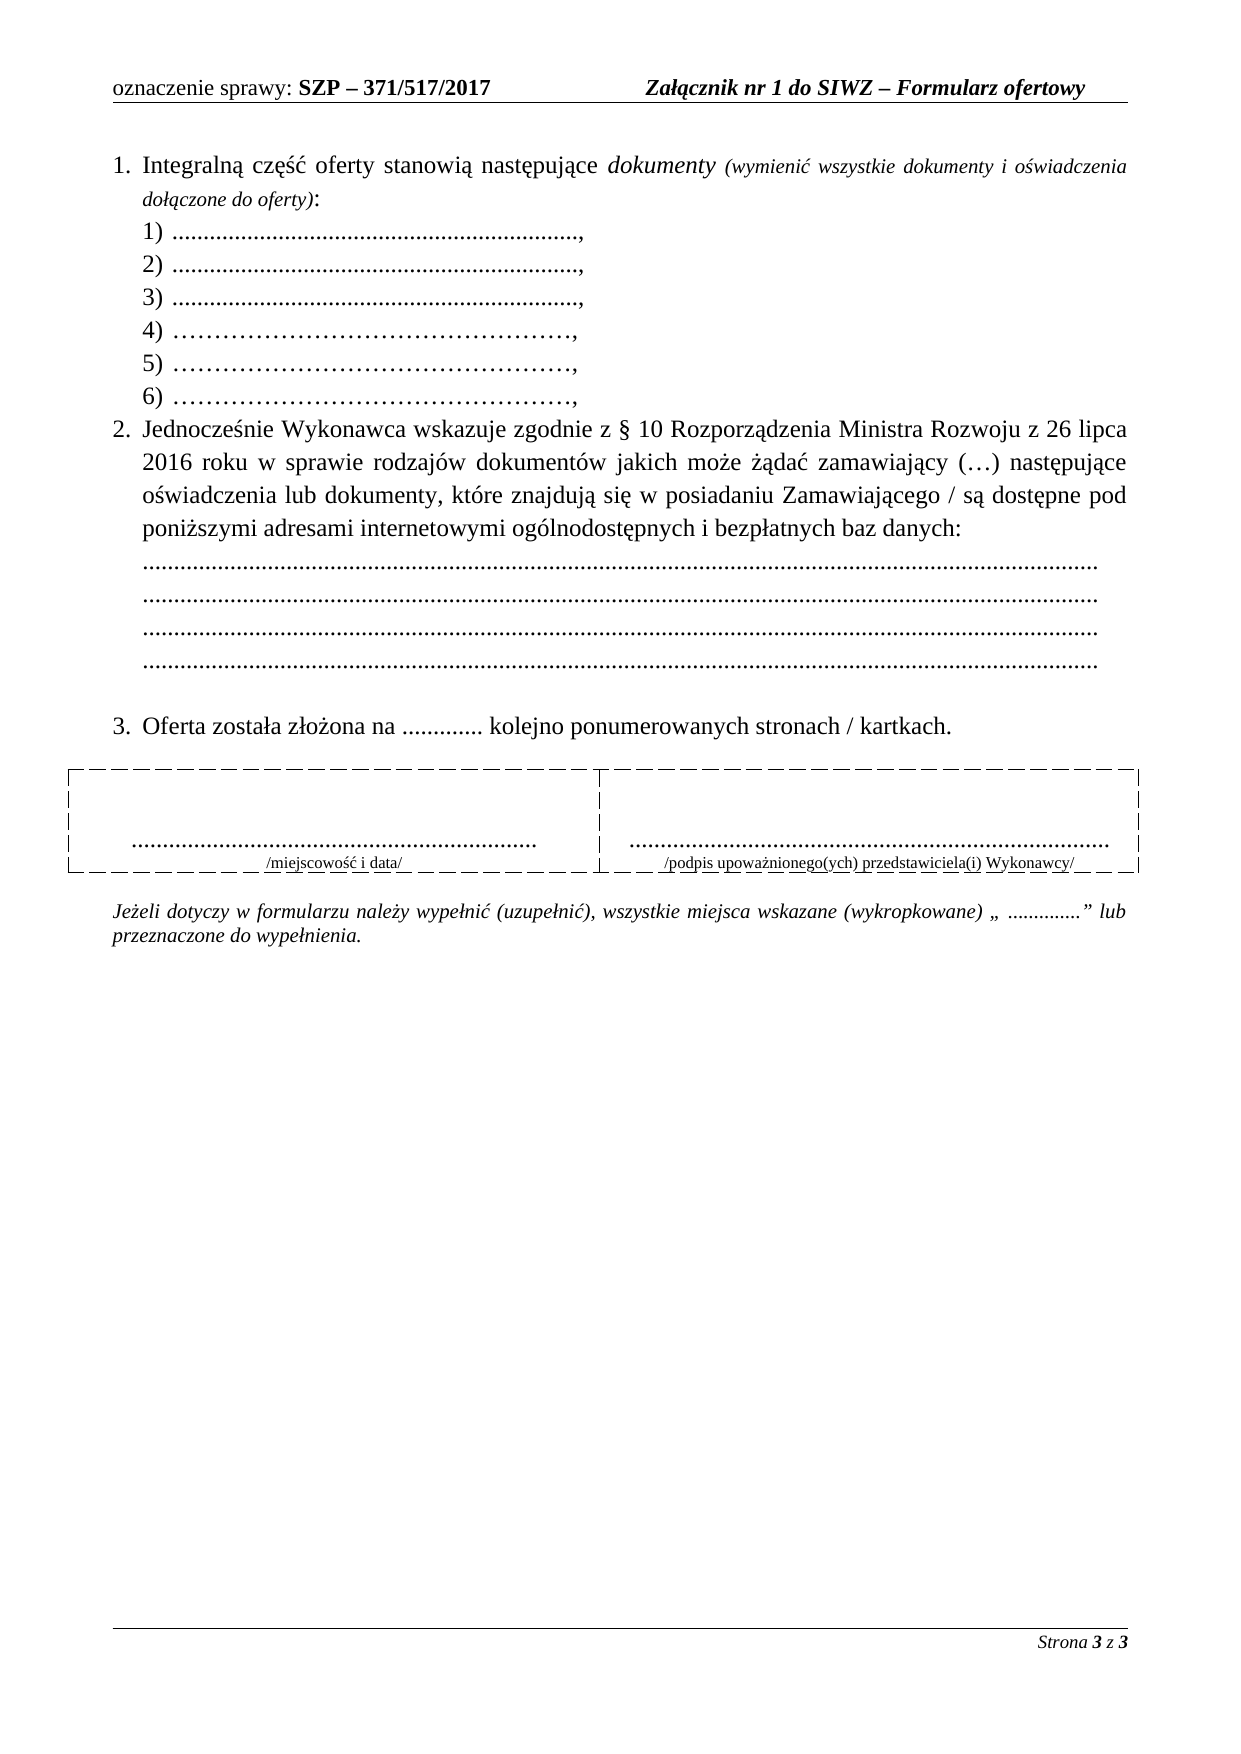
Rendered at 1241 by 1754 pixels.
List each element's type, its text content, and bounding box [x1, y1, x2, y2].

list …………………………………………, [142, 381, 1128, 410]
list …………………………………………, [142, 315, 1128, 344]
list ......................................................................................................................................................... [142, 612, 1128, 641]
list ......................................................................................................................................................... [142, 645, 1128, 674]
list ................................................................., [142, 216, 1128, 245]
list Integralną część oferty stanowią następujące dokumenty (wymienić wszystkie dokumenty i oświadczenia dołączone do oferty): [112, 150, 1128, 212]
list Oferta została złożona na ............. kolejno ponumerowanych stronach / kartkach. [112, 711, 1128, 740]
list Jednocześnie Wykonawca wskazuje zgodnie z § 10 Rozporządzenia Ministra Rozwoju z 26 lipca 2016 roku w sprawie rodzajów dokumentów jakich może żądać zamawiający (…) następujące oświadczenia lub dokumenty, które znajdują się w posiadaniu Zamawiającego / są dostępne pod poniższymi adresami internetowymi ogólnodostępnych i bezpłatnych baz danych: [112, 414, 1128, 542]
table_header ............................................................................. /podpis upoważnionego(ych) przedstawiciela(i) Wykonawcy/ [600, 769, 1139, 872]
list …………………………………………, [142, 348, 1128, 377]
list ......................................................................................................................................................... [142, 546, 1128, 575]
list ......................................................................................................................................................... [142, 579, 1128, 608]
list ................................................................., [142, 282, 1128, 311]
text Jeżeli dotyczy w formularzu należy wypełnić (uzupełnić), wszystkie miejsca wskazane (wykropkowane) „ ..............” lub przeznaczone do wypełnienia. [112, 899, 1128, 947]
table_header ................................................................. /miejscowość i data/ [68, 769, 600, 872]
list ................................................................., [142, 249, 1128, 278]
